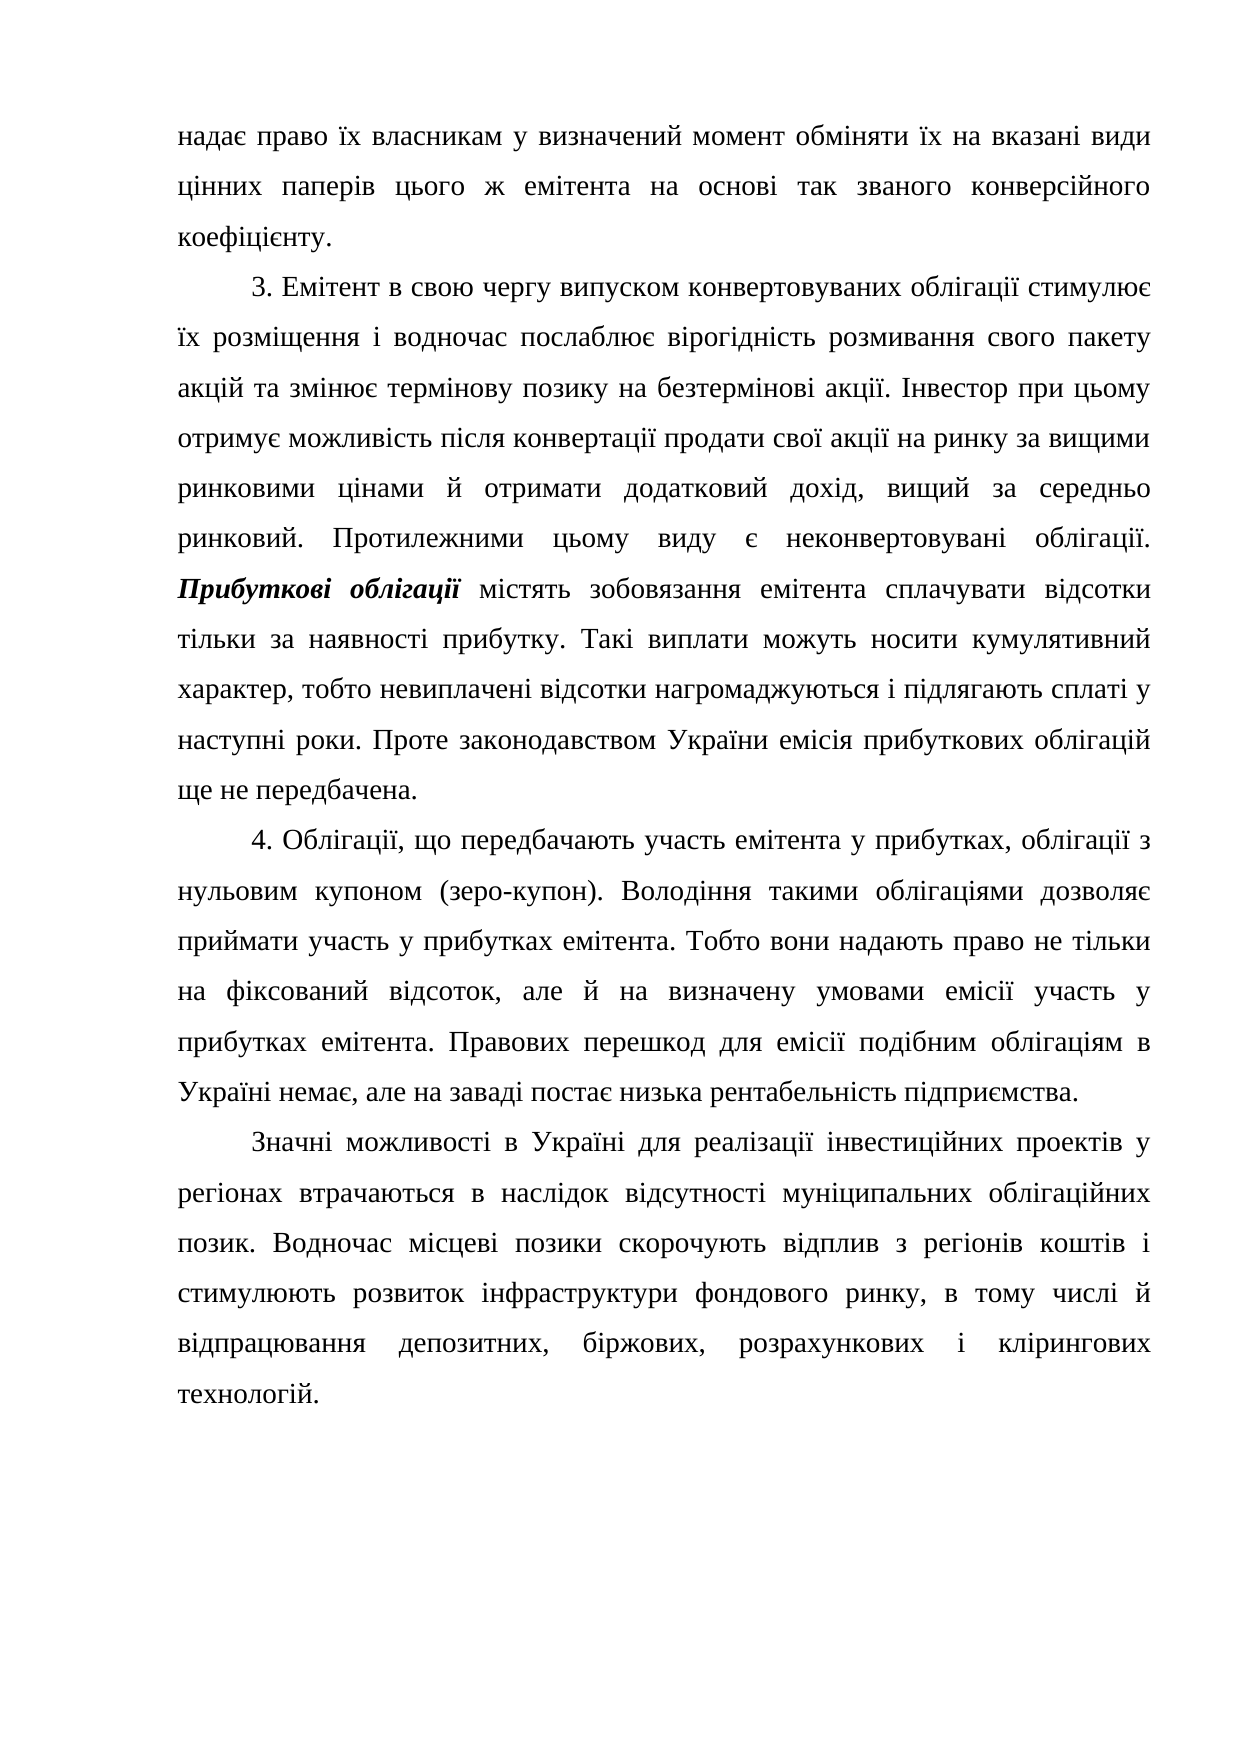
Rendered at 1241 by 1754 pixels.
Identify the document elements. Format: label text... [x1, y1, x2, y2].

text Значні можливості в Україні для реалізації інвестиційних проектів у регіонах втрачаються в наслідок відсутності муніципальних облігаційних позик. Водночас місцеві позики скорочують відплив з регіонів коштів і стимулюють розвиток інфраструктури фондового ринку, в тому числі й відпрацювання депозитних, біржових, розрахункових і клірингових технологій. [177, 1124, 1152, 1409]
text 3. Емітент в свою чергу випуском конвертовуваних облігації стимулює їх розміщення і водночас послаблює вірогідність розмивання свого пакету акцій та змінює термінову позику на безтермінові акції. Інвестор при цьому отримує можливість після конвертації продати свої акції на ринку за вищими ринковими цінами й отримати додатковий дохід, вищий за середньо ринковий. Протилежними цьому виду є неконвертовувані облігації. Прибуткові облігації містять зобовязання емітента сплачувати відсотки тільки за наявності прибутку. Такі виплати можуть носити кумулятивний характер, тобто невиплачені відсотки нагромаджуються і підлягають сплаті у наступні роки. Проте законодавством України емісія прибуткових облігацій ще не передбачена. [177, 269, 1152, 806]
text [177, 118, 1152, 252]
text 4. Облігації, що передбачають участь емітента у прибутках, облігації з нульовим купоном (зеро-купон). Володіння такими облігаціями дозволяє приймати участь у прибутках емітента. Тобто вони надають право не тільки на фіксований відсоток, але й на визначену умовами емісії участь у прибутках емітента. Правових перешкод для емісії подібним облігаціям в Україні немає, але на заваді постає низька рентабельність підприємства. [177, 822, 1152, 1108]
